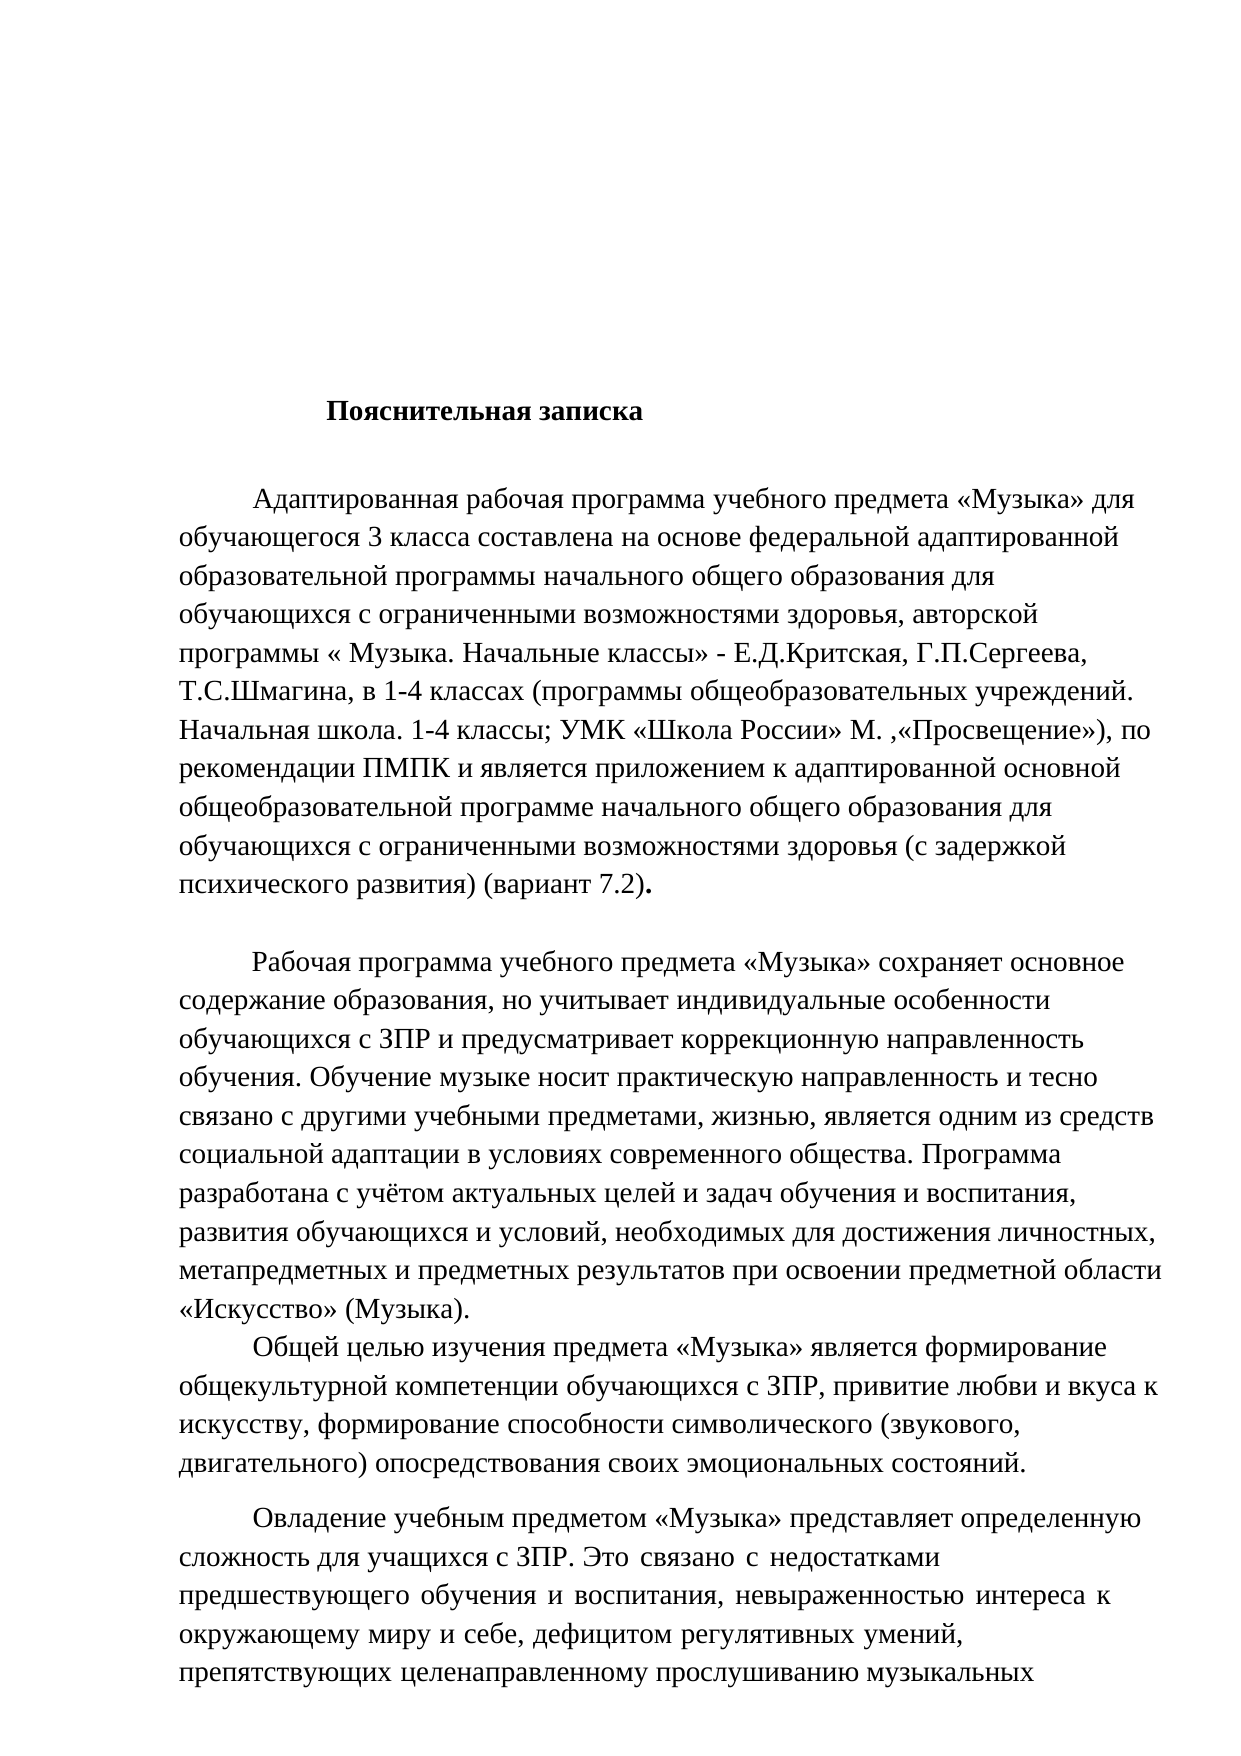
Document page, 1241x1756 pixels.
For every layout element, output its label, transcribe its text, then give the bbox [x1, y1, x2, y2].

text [178, 1500, 1166, 1688]
text Адаптированная рабочая программа учебного предмета «Музыка» для обучающегося 3 класса составлена на основе федеральной адаптированной образовательной программы начального общего образования для обучающихся с ограниченными возможностями здоровья, авторской программы « Музыка. Начальные классы» - Е.Д.Критская, Г.П.Сергеева, Т.С.Шмагина, в 1-4 классах (программы общеобразовательных учреждений. Начальная школа. 1-4 классы; УМК «Школа России» М. ,«Просвещение»), по рекомендации ПМПК и является приложением к адаптированной основной общеобразовательной программе начального общего образования для обучающихся с ограниченными возможностями здоровья (с задержкой психического развития) (вариант 7.2). [178, 481, 1166, 900]
text Рабочая программа учебного предмета «Музыка» сохраняет основное содержание образования, но учитывает индивидуальные особенности обучающихся с ЗПР и предусматривает коррекционную направленность обучения. Обучение музыке носит практическую направленность и тесно связано с другими учебными предметами, жизнью, является одним из средств социальной адаптации в условиях современного общества. Программа разработана с учётом актуальных целей и задач обучения и воспитания, развития обучающихся и условий, необходимых для достижения личностных, метапредметных и предметных результатов при освоении предметной области «Искусство» (Музыка). [178, 944, 1166, 1324]
subtitle Пояснительная записка [326, 393, 747, 426]
text Общей целью изучения предмета «Музыка» является формирование общекультурной компетенции обучающихся с ЗПР, привитие любви и вкуса к искусству, формирование способности символического (звукового, двигательного) опосредствования своих эмоциональных состояний. [178, 1329, 1165, 1478]
